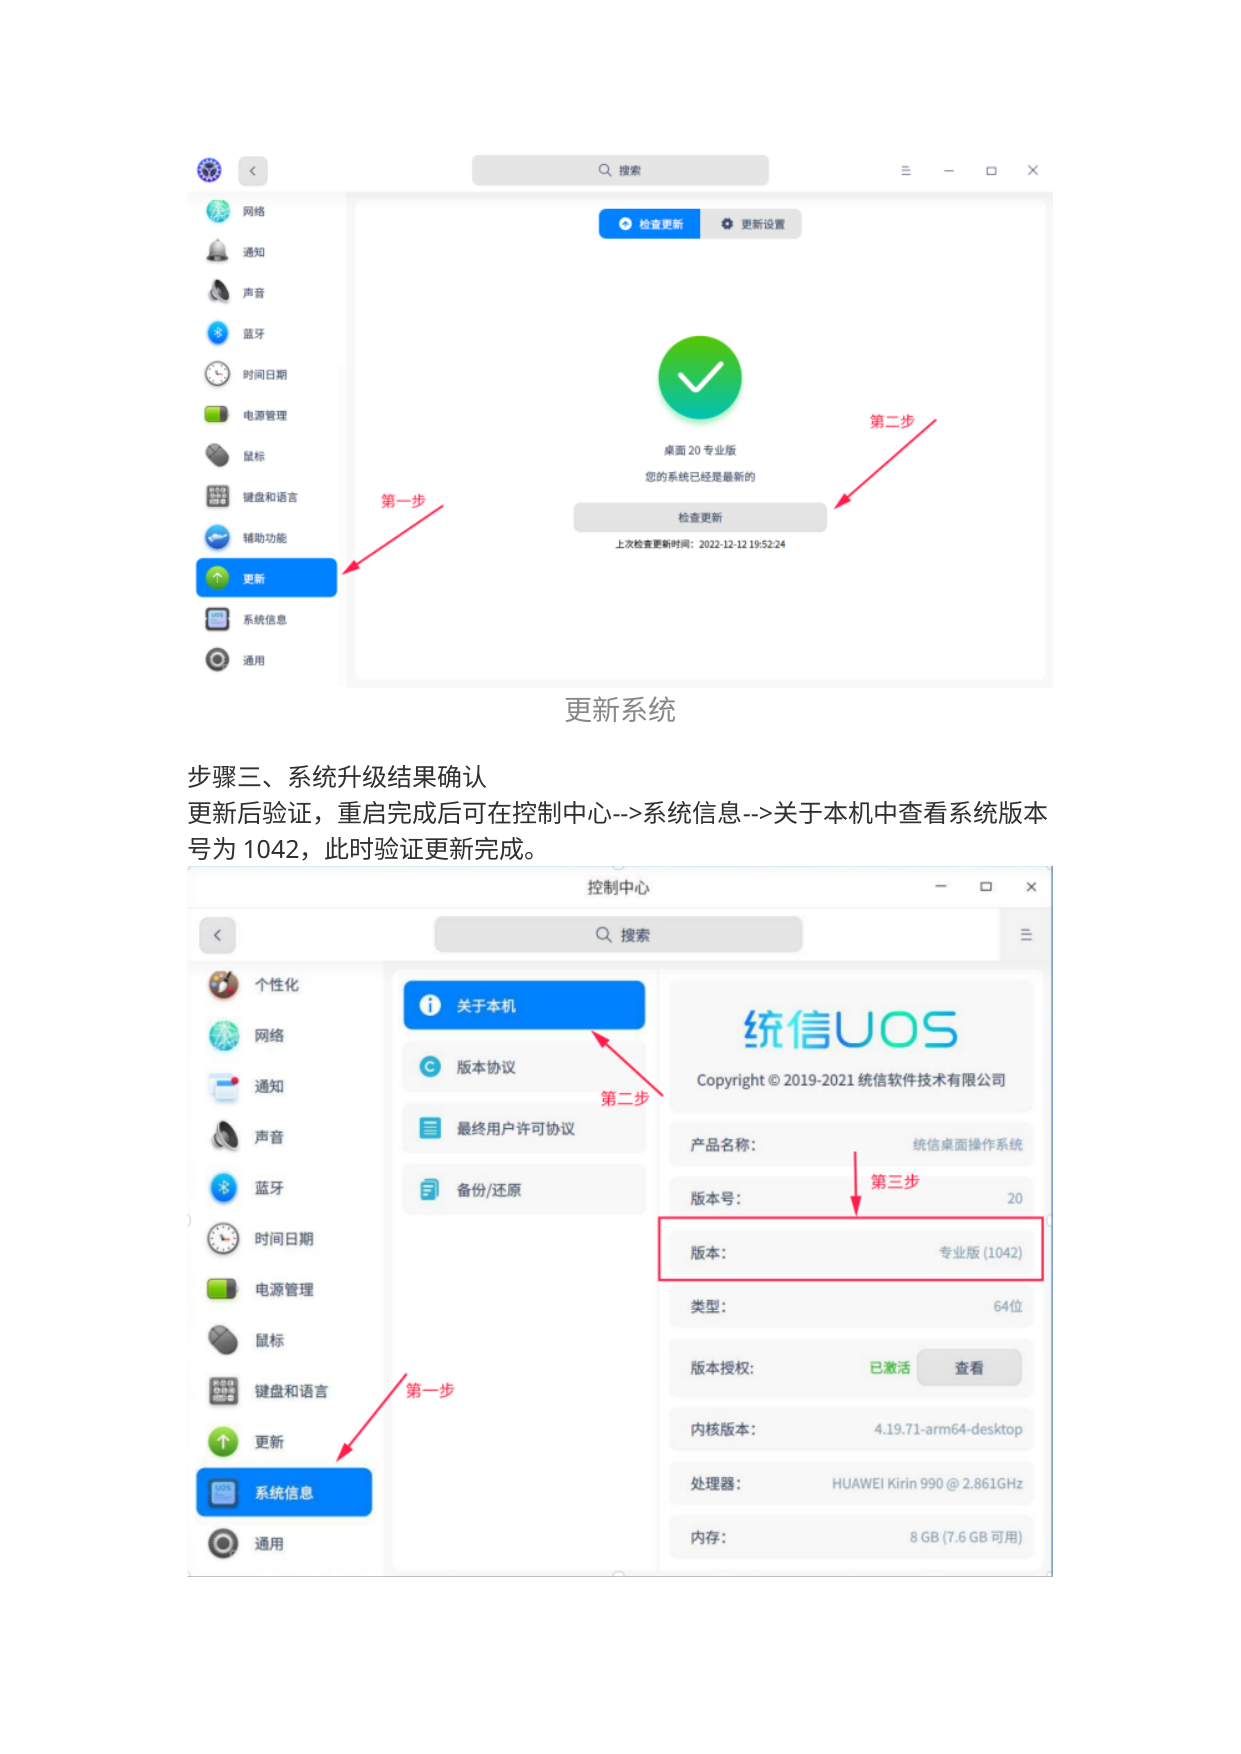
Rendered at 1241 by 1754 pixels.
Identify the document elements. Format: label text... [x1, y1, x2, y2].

text 更新系统 [187, 688, 1053, 728]
picture [187, 150, 1053, 688]
picture [187, 866, 1053, 1578]
text 步骤三、系统升级结果确认 [187, 757, 1053, 793]
text 更新后验证，重启完成后可在控制中心-->系统信息-->关于本机中查看系统版本号为1042，此时验证更新完成。 [187, 793, 1053, 866]
